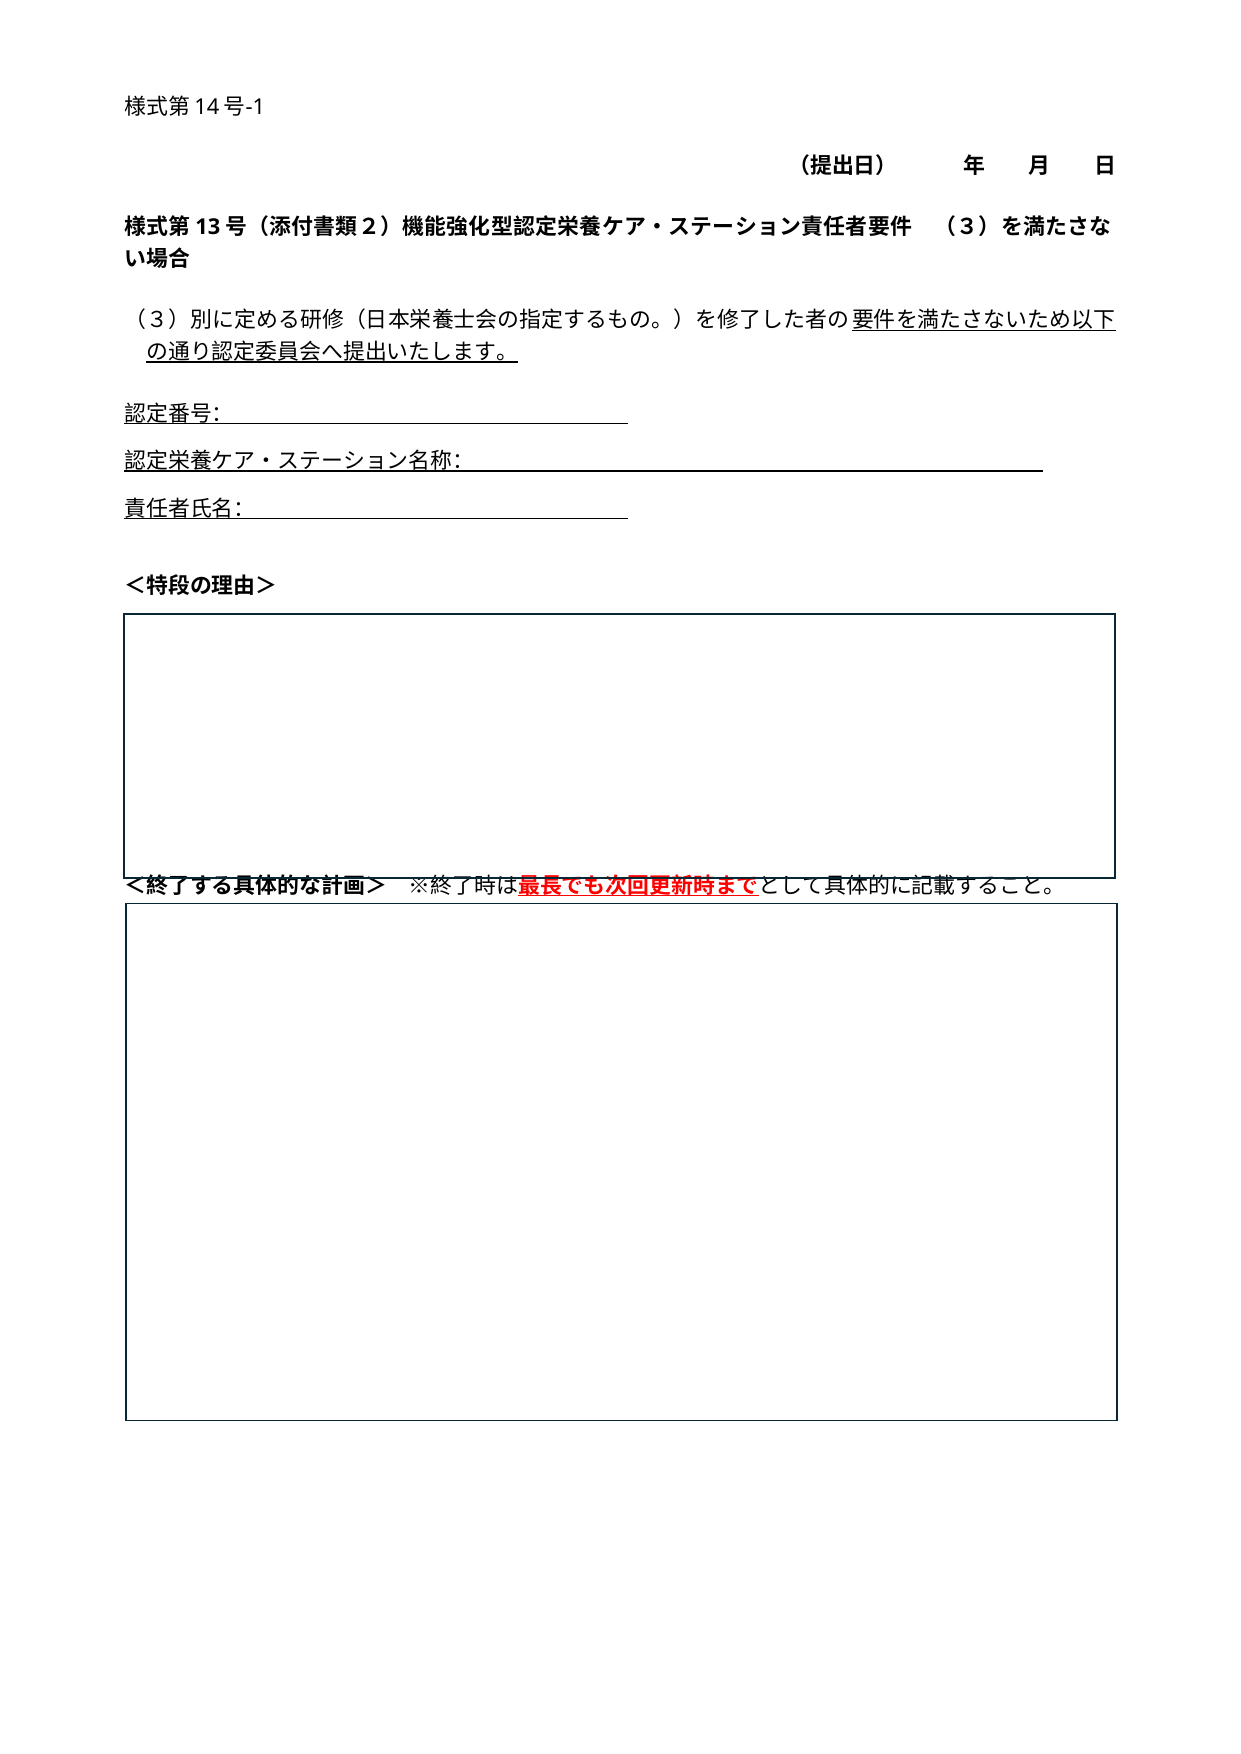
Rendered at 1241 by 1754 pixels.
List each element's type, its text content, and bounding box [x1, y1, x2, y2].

text 認定番号： [124, 396, 1116, 427]
text ＜終了する具体的な計画＞ ※終了時は最長でも次回更新時までとして具体的に記載すること。 [124, 879, 1116, 899]
text ＜特段の理由＞ [124, 568, 1116, 599]
text 認定栄養ケア・ステーション名称： [124, 443, 1116, 475]
text （提出日） 年 月 日 [124, 148, 1116, 179]
text 責任者氏名： [124, 491, 1116, 522]
text 様式第13号（添付書類２）機能強化型認定栄養ケア・ステーション責任者要件 （３）を満たさない場合 [124, 209, 1116, 273]
text （３）別に定める研修（日本栄養士会の指定するもの。）を修了した者の要件を満たさないため以下の通り認定委員会へ提出いたします。 [124, 302, 1116, 366]
